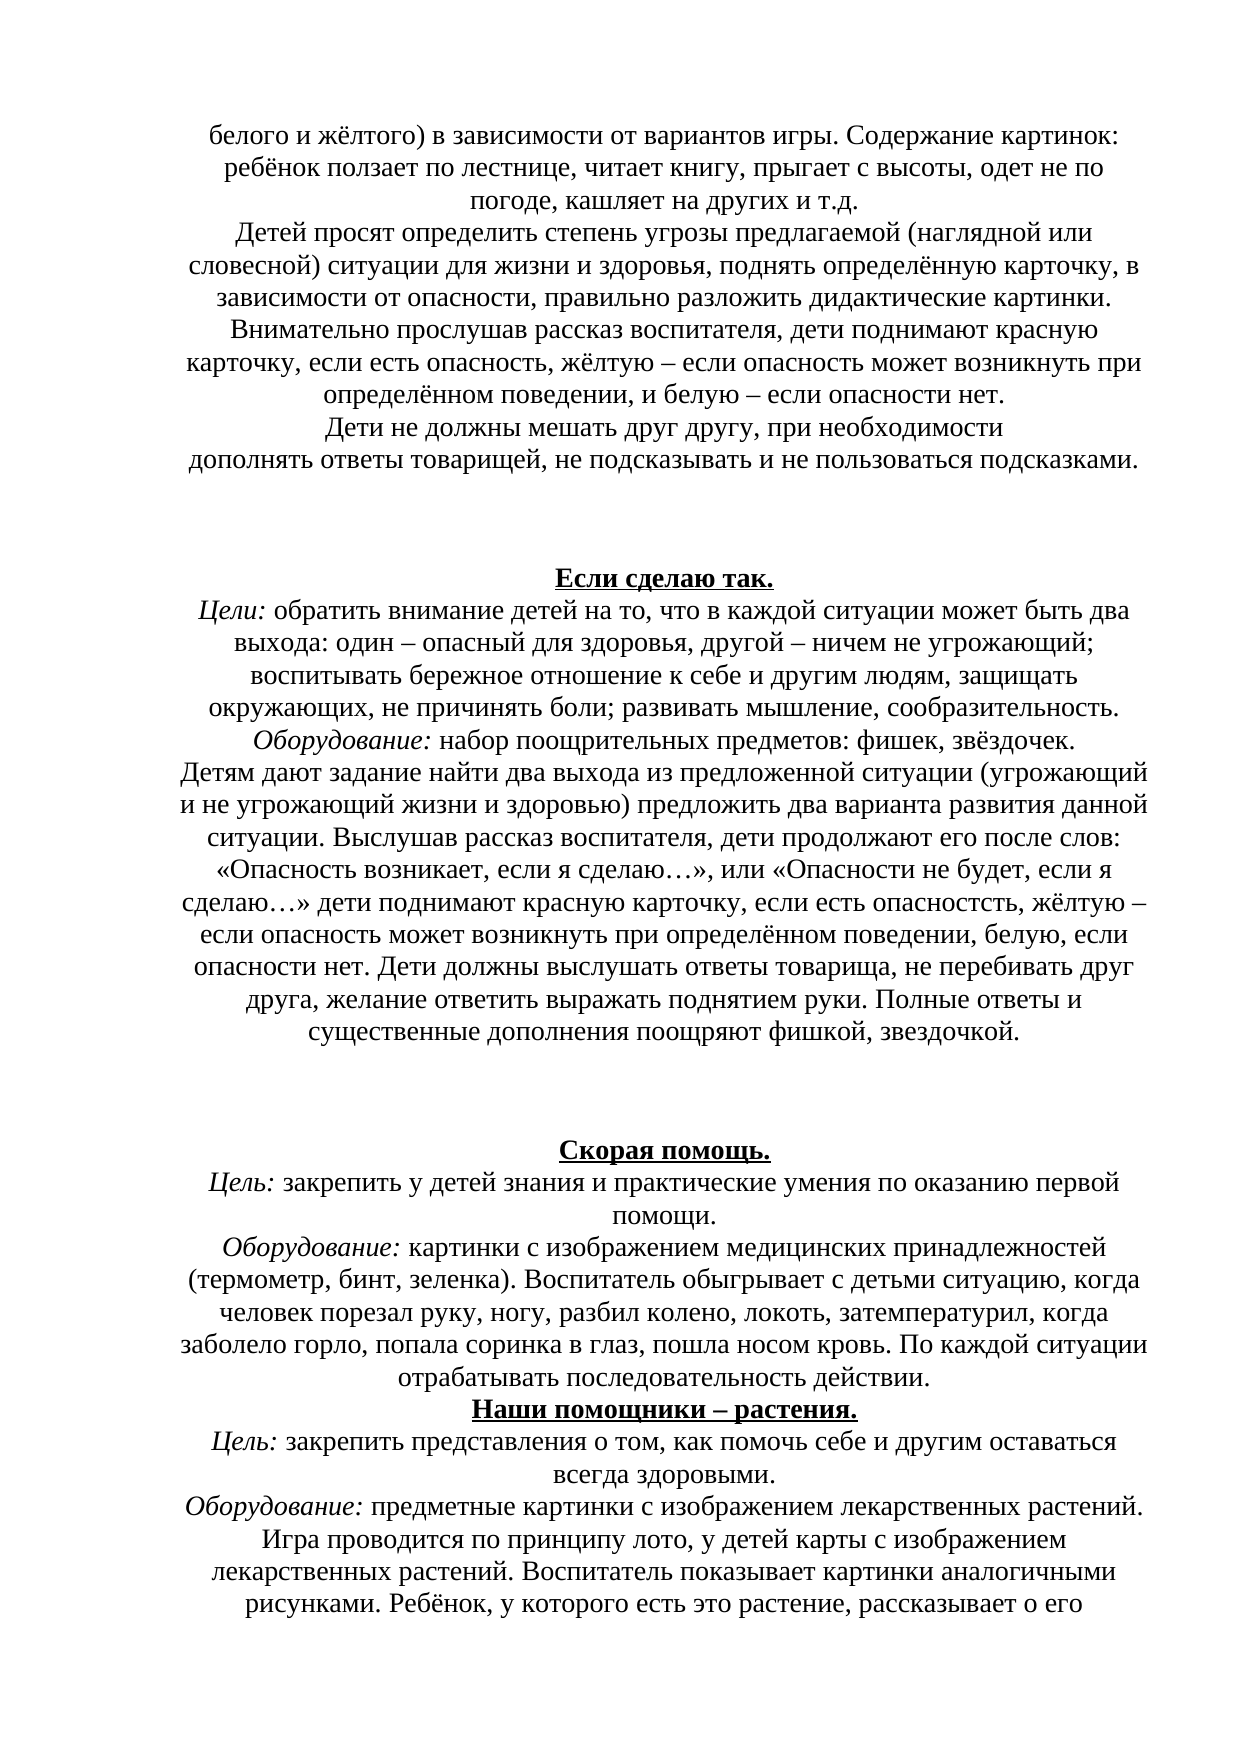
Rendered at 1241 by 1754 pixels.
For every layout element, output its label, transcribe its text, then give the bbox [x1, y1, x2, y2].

text Наши помощники – растения. [177, 1392, 1152, 1424]
text Оборудование: набор поощрительных предметов: фишек, звёздочек. [177, 723, 1152, 755]
text Внимательно прослушав рассказ воспитателя, дети поднимают красную карточку, если есть опасность, жёлтую – если опасность может возникнуть при определённом поведении, и белую – если опасности нет. [177, 312, 1152, 410]
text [177, 118, 1152, 215]
text Дети не должны мешать друг другу, при необходимости [177, 410, 1152, 442]
text дополнять ответы товарищей, не подсказывать и не пользоваться подсказками. [177, 442, 1152, 474]
text Детей просят определить степень угрозы предлагаемой (наглядной или словесной) ситуации для жизни и здоровья, поднять определённую карточку, в зависимости от опасности, правильно разложить дидактические картинки. [177, 215, 1152, 312]
text Оборудование: предметные картинки с изображением лекарственных растений. [177, 1489, 1152, 1522]
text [177, 1522, 1152, 1619]
text Цели: обратить внимание детей на то, что в каждой ситуации может быть два выхода: один – опасный для здоровья, другой – ничем не угрожающий; воспитывать бережное отношение к себе и другим людям, защищать окружающих, не причинять боли; развивать мышление, сообразительность. [177, 593, 1152, 723]
text Детям дают задание найти два выхода из предложенной ситуации (угрожающий и не угрожающий жизни и здоровью) предложить два варианта развития данной ситуации. Выслушав рассказ воспитателя, дети продолжают его после слов: «Опасность возникает, если я сделаю…», или «Опасности не будет, если я сделаю…» дети поднимают красную карточку, если есть опасностсть, жёлтую – если опасность может возникнуть при определённом поведении, белую, если опасности нет. Дети должны выслушать ответы товарища, не перебивать друг друга, желание ответить выражать поднятием руки. Полные ответы и существенные дополнения поощряют фишкой, звездочкой. [177, 755, 1152, 1047]
text Если сделаю так. [177, 561, 1152, 593]
text Скорая помощь. [177, 1133, 1152, 1165]
text Оборудование: картинки с изображением медицинских принадлежностей (термометр, бинт, зеленка). Воспитатель обыгрывает с детьми ситуацию, когда человек порезал руку, ногу, разбил колено, локоть, затемпературил, когда заболело горло, попала соринка в глаз, пошла носом кровь. По каждой ситуации отрабатывать последовательность действии. [177, 1230, 1152, 1392]
text Цель: закрепить представления о том, как помочь себе и другим оставаться всегда здоровыми. [177, 1424, 1152, 1489]
text Цель: закрепить у детей знания и практические умения по оказанию первой помощи. [177, 1165, 1152, 1230]
